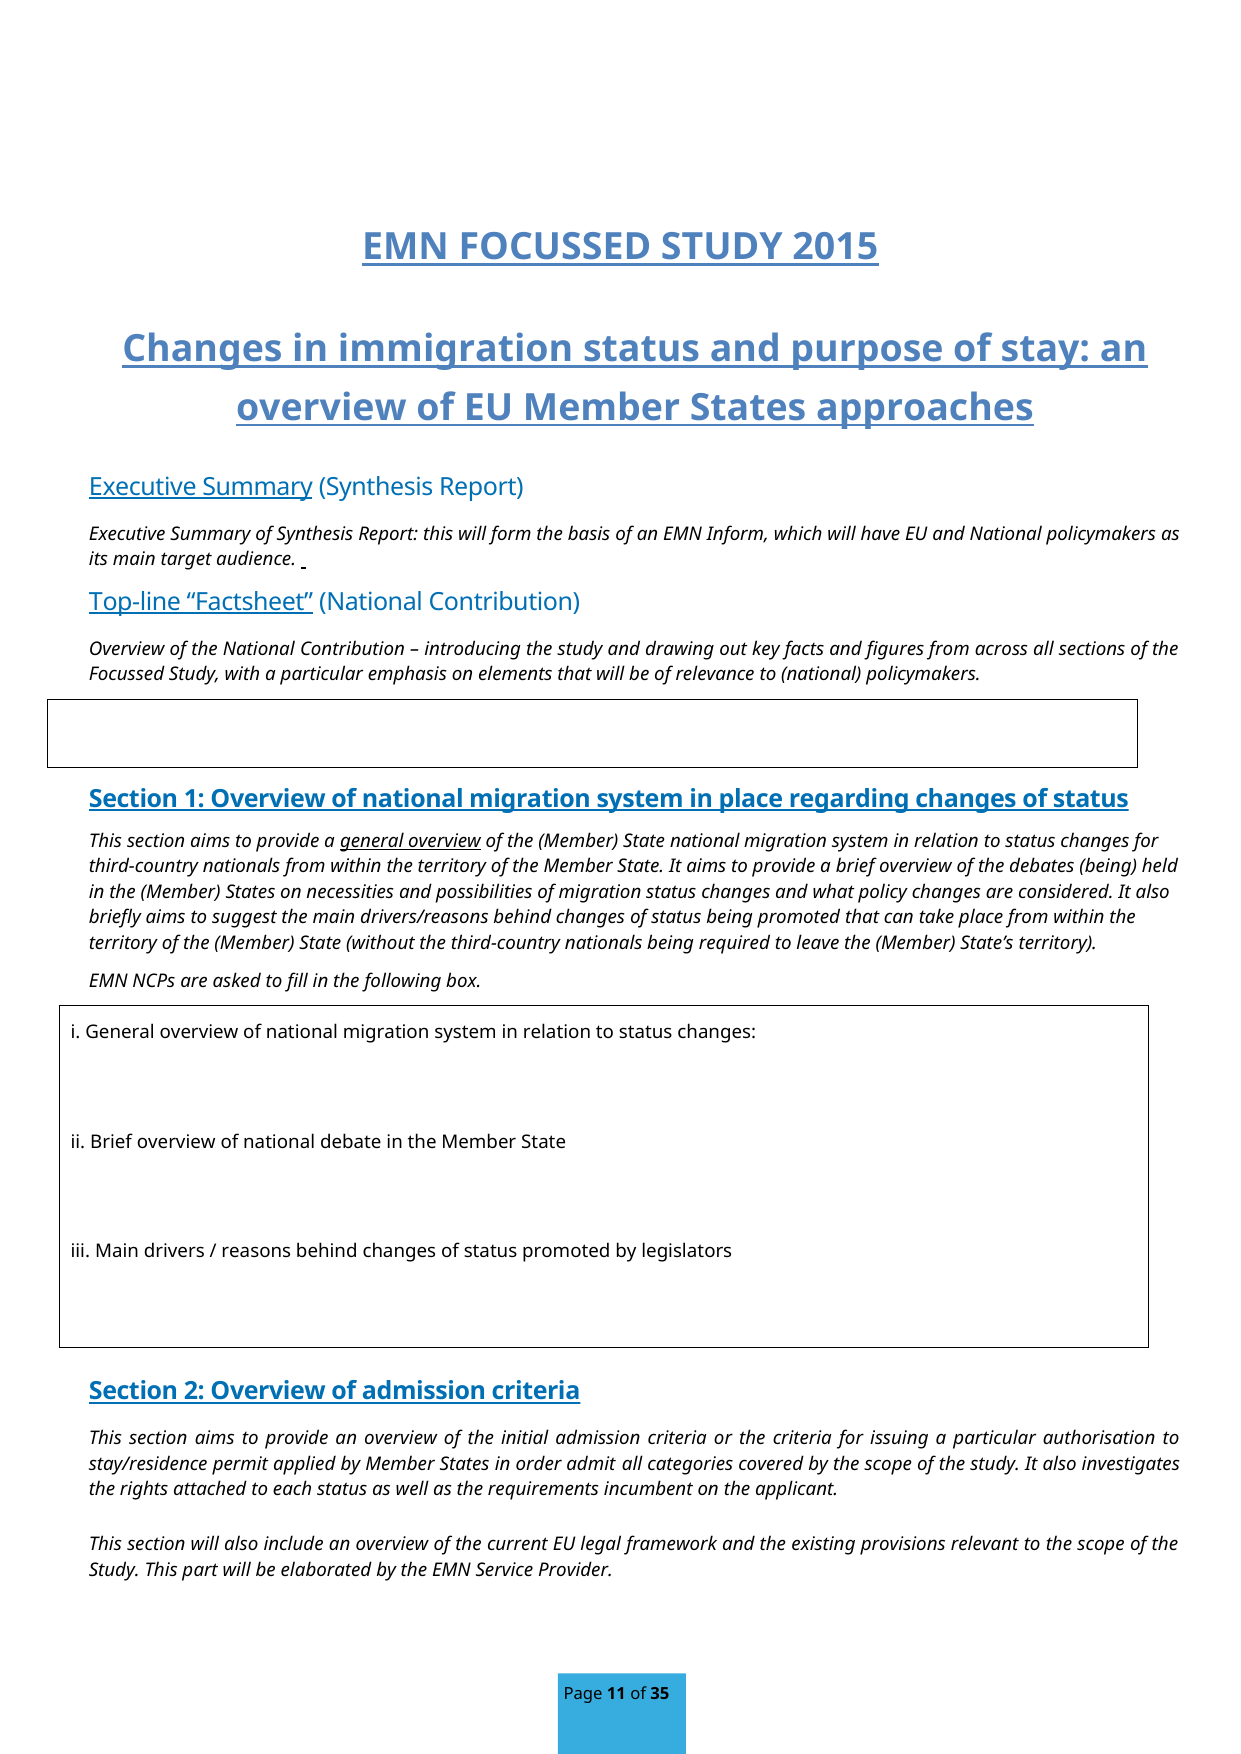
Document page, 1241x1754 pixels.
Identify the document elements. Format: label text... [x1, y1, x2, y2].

subtitle Section 2: Overview of admission criteria [89, 1373, 1181, 1407]
table_header i. General overview of national migration system in relation to status changes: ii. Brief overview of national debate in the Member State iii. Main drivers / reasons behind changes of status promoted by legislators [60, 1006, 1148, 1347]
text This section will also include an overview of the current EU legal framework and the existing provisions relevant to the scope of the Study. This part will be elaborated by the EMN Service Provider. [88, 1530, 1181, 1581]
text This section aims to provide an overview of the initial admission criteria or the criteria for issuing a particular authorisation to stay/residence permit applied by Member States in order admit all categories covered by the scope of the study. It also investigates the rights attached to each status as well as the requirements incumbent on the applicant. [88, 1424, 1181, 1501]
text EMN NCPs are asked to fill in the following box. [88, 967, 1181, 993]
text Overview of the National Contribution – introducing the study and drawing out key facts and figures from across all sections of the Focussed Study, with a particular emphasis on elements that will be of relevance to (national) policymakers. [89, 635, 1181, 686]
subtitle Executive Summary (Synthesis Report) [89, 468, 1181, 502]
subtitle Changes in immigration status and purpose of stay: an overview of EU Member States approaches [89, 322, 1181, 431]
subtitle Top-line “Factsheet” (National Contribution) [89, 583, 1181, 618]
table_header [48, 700, 1137, 767]
text This section aims to provide a general overview of the (Member) State national migration system in relation to status changes for third-country nationals from within the territory of the Member State. It aims to provide a brief overview of the debates (being) held in the (Member) States on necessities and possibilities of migration status changes and what policy changes are considered. It also briefly aims to suggest the main drivers/reasons behind changes of status being promoted that can take place from within the territory of the (Member) State (without the third-country nationals being required to leave the (Member) State’s territory). [88, 827, 1181, 955]
subtitle Section 1: Overview of national migration system in place regarding changes of status [89, 781, 1181, 814]
text Executive Summary of Synthesis Report: this will form the basis of an EMN Inform, which will have EU and National policymakers as its main target audience. [89, 520, 1181, 571]
text EMN FOCUSSED STUDY 2015 [59, 220, 1181, 271]
